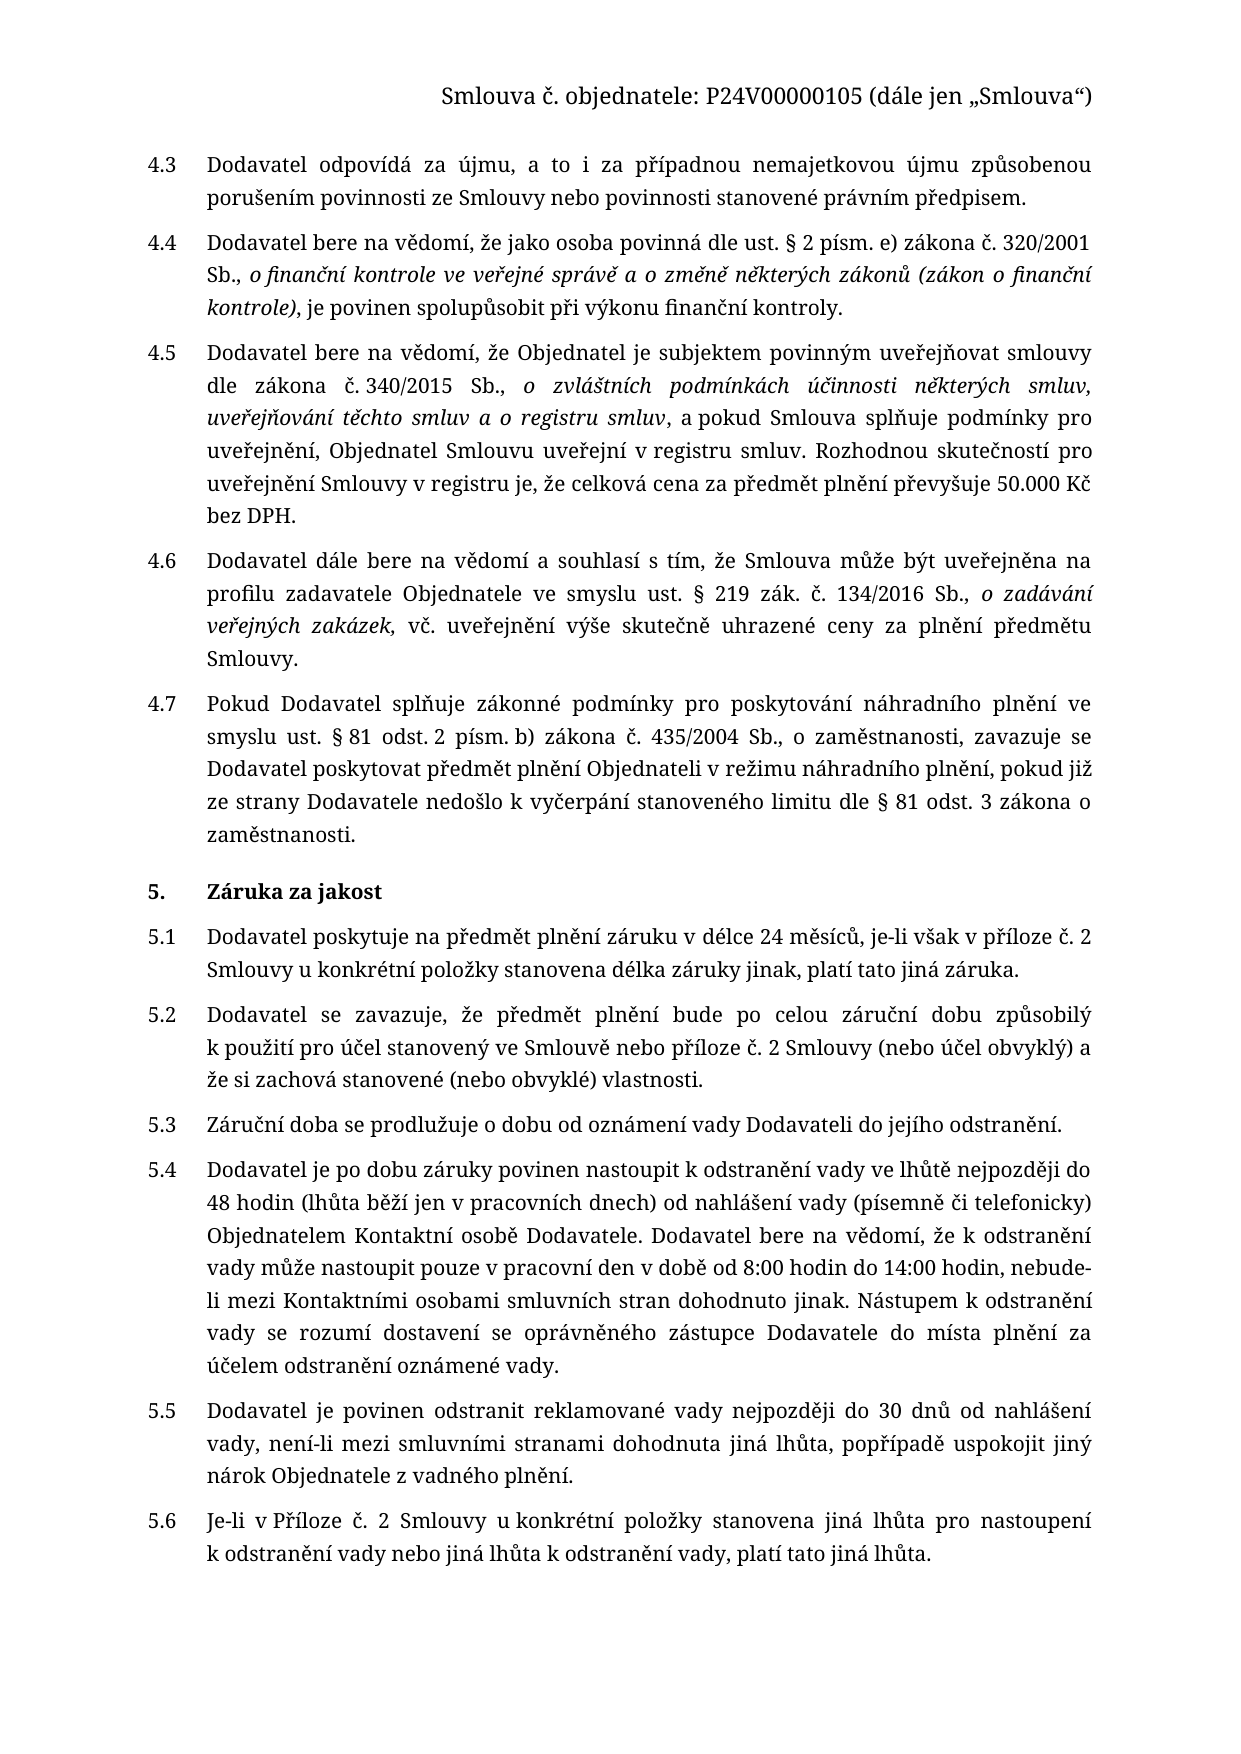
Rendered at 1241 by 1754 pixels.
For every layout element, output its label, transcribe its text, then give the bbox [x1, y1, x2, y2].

list Dodavatel je povinen odstranit reklamované vady nejpozději do 30 dnů od nahlášení vady, není-li mezi smluvními stranami dohodnuta jiná lhůta, popřípadě uspokojit jiný nárok Objednatele z vadného plnění. [148, 1396, 1093, 1490]
list Dodavatel se zavazuje, že předmět plnění bude po celou záruční dobu způsobilý k použití pro účel stanovený ve Smlouvě nebo příloze č. 2 Smlouvy (nebo účel obvyklý) a že si zachová stanovené (nebo obvyklé) vlastnosti. [148, 1000, 1093, 1094]
list Dodavatel poskytuje na předmět plnění záruku v délce 24 měsíců, je-li však v příloze č. 2 Smlouvy u konkrétní položky stanovena délka záruky jinak, platí tato jiná záruka. [148, 922, 1093, 983]
list Pokud Dodavatel splňuje zákonné podmínky pro poskytování náhradního plnění ve smyslu ust. § 81 odst. 2 písm. b) zákona č. 435/2004 Sb., o zaměstnanosti, zavazuje se Dodavatel poskytovat předmět plnění Objednateli v režimu náhradního plnění, pokud již ze strany Dodavatele nedošlo k vyčerpání stanoveného limitu dle § 81 odst. 3 zákona o zaměstnanosti. [148, 689, 1093, 848]
list Dodavatel bere na vědomí, že jako osoba povinná dle ust. § 2 písm. e) zákona č. 320/2001 Sb., o finanční kontrole ve veřejné správě a o změně některých zákonů (zákon o finanční kontrole), je povinen spolupůsobit při výkonu finanční kontroly. [148, 228, 1093, 322]
list Dodavatel bere na vědomí, že Objednatel je subjektem povinným uveřejňovat smlouvy dle zákona č. 340/2015 Sb., o zvláštních podmínkách účinnosti některých smluv, uveřejňování těchto smluv a o registru smluv, a pokud Smlouva splňuje podmínky pro uveřejnění, Objednatel Smlouvu uveřejní v registru smluv. Rozhodnou skutečností pro uveřejnění Smlouvy v registru je, že celková cena za předmět plnění převyšuje 50.000 Kč bez DPH. [148, 338, 1093, 530]
list Dodavatel odpovídá za újmu, a to i za případnou nemajetkovou újmu způsobenou porušením povinnosti ze Smlouvy nebo povinnosti stanovené právním předpisem. [148, 150, 1093, 211]
list Dodavatel dále bere na vědomí a souhlasí s tím, že Smlouva může být uveřejněna na profilu zadavatele Objednatele ve smyslu ust. § 219 zák. č. 134/2016 Sb., o zadávání veřejných zakázek, vč. uveřejnění výše skutečně uhrazené ceny za plnění předmětu Smlouvy. [148, 546, 1093, 673]
list Záruční doba se prodlužuje o dobu od oznámení vady Dodavateli do jejího odstranění. [148, 1110, 1093, 1139]
list Je-li v Příloze č. 2 Smlouvy u konkrétní položky stanovena jiná lhůta pro nastoupení k odstranění vady nebo jiná lhůta k odstranění vady, platí tato jiná lhůta. [148, 1507, 1093, 1568]
list Dodavatel je po dobu záruky povinen nastoupit k odstranění vady ve lhůtě nejpozději do 48 hodin (lhůta běží jen v pracovních dnech) od nahlášení vady (písemně či telefonicky) Objednatelem Kontaktní osobě Dodavatele. Dodavatel bere na vědomí, že k odstranění vady může nastoupit pouze v pracovní den v době od 8:00 hodin do 14:00 hodin, nebude-li mezi Kontaktními osobami smluvních stran dohodnuto jinak. Nástupem k odstranění vady se rozumí dostavení se oprávněného zástupce Dodavatele do místa plnění za účelem odstranění oznámené vady. [148, 1156, 1093, 1379]
list Záruka za jakost [148, 877, 1093, 906]
